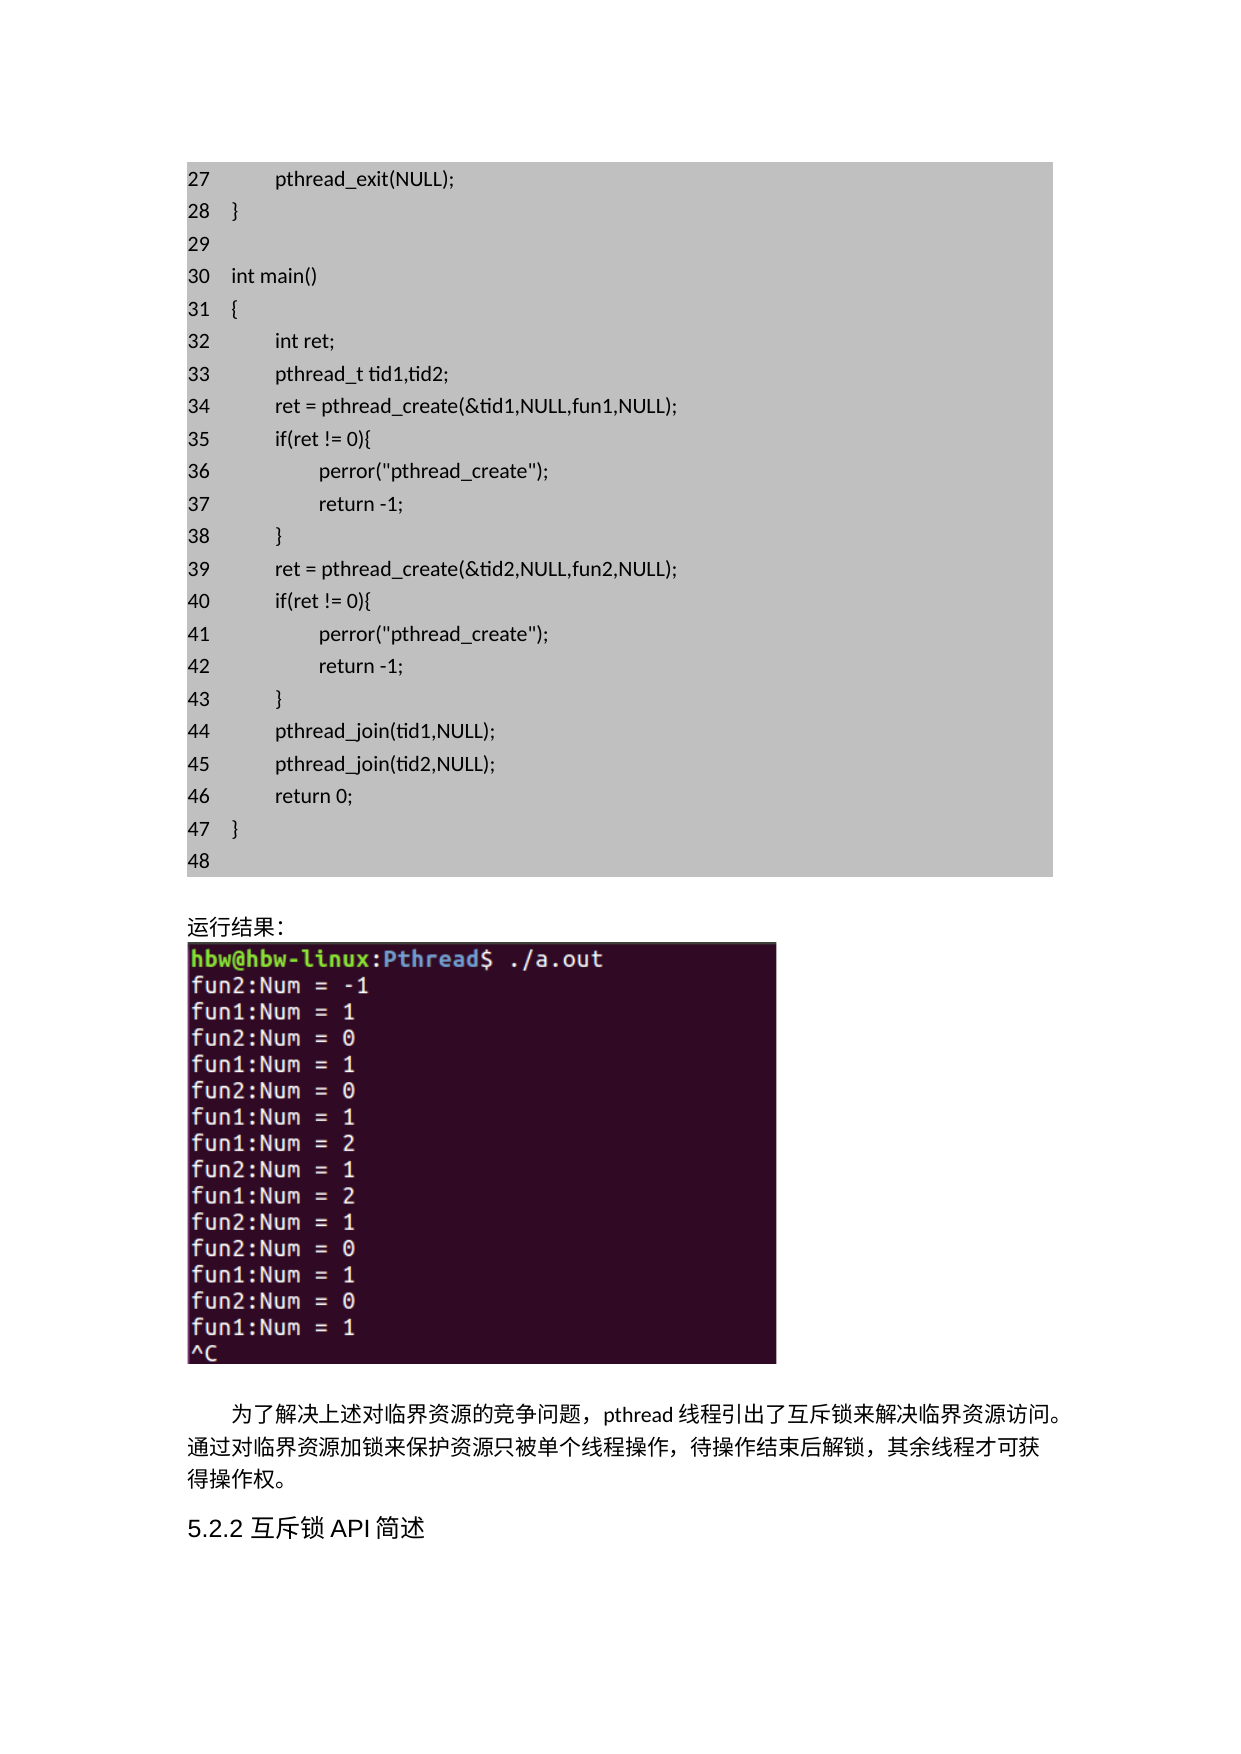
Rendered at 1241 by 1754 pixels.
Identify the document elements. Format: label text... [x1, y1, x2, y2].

list 5.2.2 互斥锁API简述 [187, 1494, 1053, 1559]
text 36 perror("pthread_create"); [187, 454, 1053, 487]
text 33 pthread_t tid1,tid2; [187, 357, 1053, 389]
text 47 } [187, 812, 1053, 844]
text 43 } [187, 682, 1053, 714]
text 34 ret = pthread_create(&tid1,NULL,fun1,NULL); [187, 389, 1053, 422]
text 27 pthread_exit(NULL); [187, 162, 1053, 194]
text 32 int ret; [187, 324, 1053, 357]
text 运行结果： [187, 909, 1053, 942]
text 40 if(ret != 0){ [187, 584, 1053, 617]
text 41 perror("pthread_create"); [187, 617, 1053, 649]
text 38 } [187, 519, 1053, 552]
text 为了解决上述对临界资源的竞争问题，pthread线程引出了互斥锁来解决临界资源访问。通过对临界资源加锁来保护资源只被单个线程操作，待操作结束后解锁，其余线程才可获得操作权。 [187, 1397, 1053, 1494]
text 28 } [187, 194, 1053, 227]
text 29 [187, 227, 1053, 259]
picture [187, 942, 777, 1364]
text 44 pthread_join(tid1,NULL); [187, 714, 1053, 747]
text 31 { [187, 292, 1053, 324]
text 46 return 0; [187, 779, 1053, 812]
text 45 pthread_join(tid2,NULL); [187, 747, 1053, 779]
text 42 return -1; [187, 649, 1053, 682]
text 37 return -1; [187, 487, 1053, 519]
text 30 int main() [187, 259, 1053, 292]
text 39 ret = pthread_create(&tid2,NULL,fun2,NULL); [187, 552, 1053, 584]
text 48 [187, 844, 1053, 877]
text 35 if(ret != 0){ [187, 422, 1053, 454]
